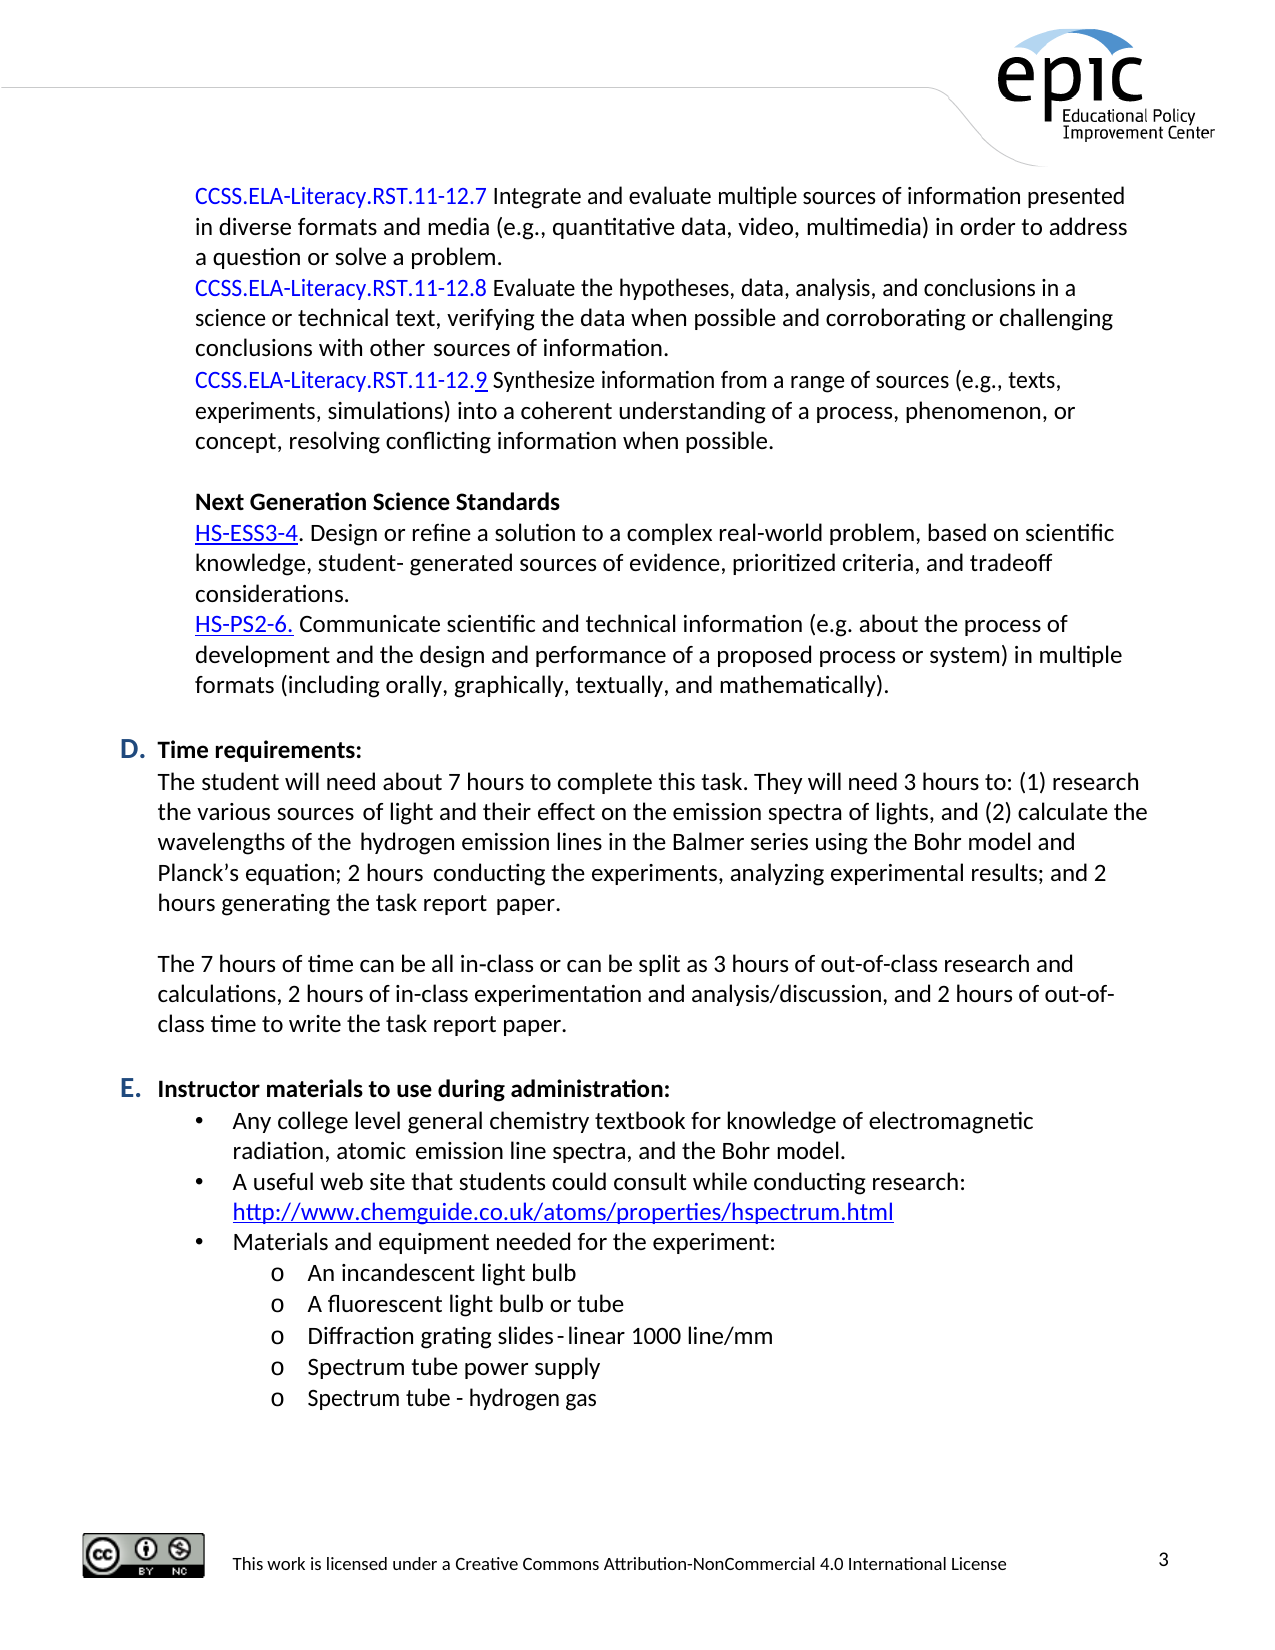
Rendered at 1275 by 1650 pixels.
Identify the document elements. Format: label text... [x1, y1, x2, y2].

list Spectrum tube - hydrogen gas [270, 1382, 1104, 1413]
text CCSS.ELA-Literacy.RST.11-12.7 Integrate and evaluate multiple sources of information presented in diverse formats and media (e.g., quantitative data, video, multimedia) in order to address a question or solve a problem. [195, 181, 1143, 272]
text The 7 hours of time can be all in‐class or can be split as 3 hours of out-of-class research and calculations, 2 hours of in-class experimentation and analysis/discussion, and 2 hours of out-of-class time to write the task report paper. [157, 948, 1155, 1039]
picture [0, 28, 1271, 166]
list Next Generation Science Standards [195, 486, 1155, 517]
text CCSS.ELA-Literacy.RST.11-12.8 Evaluate the hypotheses, data, analysis, and conclusions in a science or technical text, verifying the data when possible and corroborating or challenging conclusions with other sources of information. [195, 272, 1143, 363]
list Instructor materials to use during administration: [120, 1069, 1155, 1105]
list HS-ESS3-4. Design or refine a solution to a complex real-world problem, based on scientific knowledge, student- generated sources of evidence, prioritized criteria, and tradeoff considerations. [195, 517, 1155, 608]
list A useful web site that students could consult while conducting research: http://www.chemguide.co.uk/atoms/properties/hspectrum.html [195, 1166, 1104, 1226]
text CCSS.ELA-Literacy.RST.11-12.9 Synthesize information from a range of sources (e.g., texts, experiments, simulations) into a coherent understanding of a process, phenomenon, or concept, resolving conflicting information when possible. [195, 364, 1138, 456]
list HS-PS2-6. Communicate scientific and technical information (e.g. about the process of development and the design and performance of a proposed process or system) in multiple formats (including orally, graphically, textually, and mathematically). [195, 608, 1155, 700]
picture [82, 1533, 205, 1578]
list Time requirements: [120, 731, 1155, 766]
list A fluorescent light bulb or tube [270, 1288, 1104, 1319]
list Any college level general chemistry textbook for knowledge of electromagnetic radiation, atomic emission line spectra, and the Bohr model. [195, 1105, 1104, 1166]
list Spectrum tube power supply [270, 1351, 1104, 1382]
list Diffraction grating slides - linear 1000 line/mm [270, 1319, 1104, 1351]
list An incandescent light bulb [270, 1256, 1104, 1288]
list Materials and equipment needed for the experiment: [195, 1226, 1104, 1256]
text The student will need about 7 hours to complete this task. They will need 3 hours to: (1) research the various sources of light and their effect on the emission spectra of lights, and (2) calculate the wavelengths of the hydrogen emission lines in the Balmer series using the Bohr model and Planck’s equation; 2 hours conducting the experiments, analyzing experimental results; and 2 hours generating the task report paper. [157, 766, 1155, 918]
